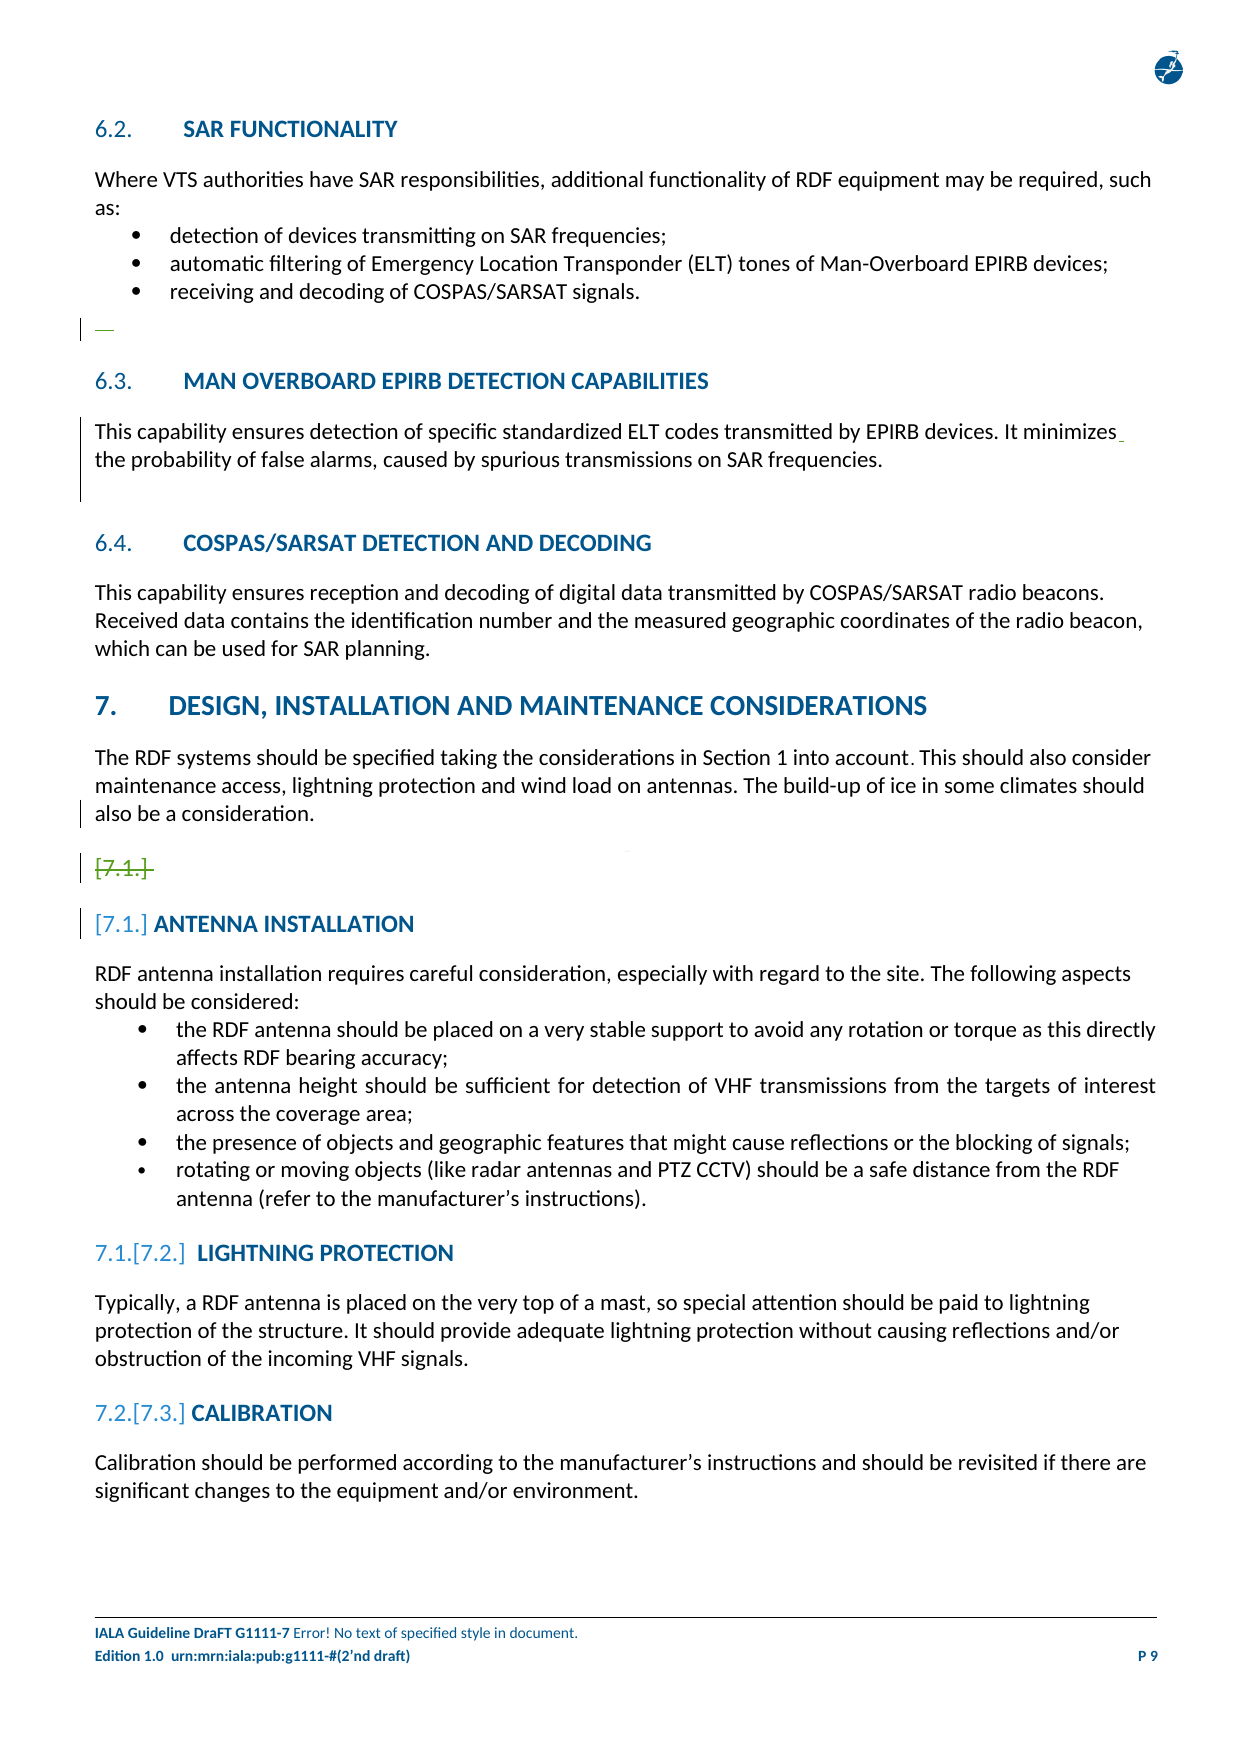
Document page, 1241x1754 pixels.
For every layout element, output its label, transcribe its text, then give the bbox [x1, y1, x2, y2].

list the antenna height should be sufficient for detection of VHF transmissions from the targets of interest across the coverage area; [138, 1072, 1157, 1128]
subtitle SAR Functionality [94, 114, 1157, 144]
text significant changes to the equipment and/or environment. [94, 1476, 1157, 1504]
list receiving and decoding of COSPAS/SARSAT signals. [132, 277, 1157, 305]
text RDF antenna installation requires careful consideration, especially with regard to the site. The following aspects should be considered: [94, 959, 1157, 1016]
text This capability ensures reception and decoding of digital data transmitted by COSPAS/SARSAT radio beacons. Received data contains the identification number and the measured geographic coordinates of the radio beacon, which can be used for SAR planning. [94, 578, 1157, 662]
text Calibration should be performed according to the manufacturer’s instructions and should be revisited if there are [94, 1448, 1157, 1476]
list detection of devices transmitting on SAR frequencies; [132, 221, 1157, 249]
text Typically, a RDF antenna is placed on the very top of a mast, so special attention should be paid to lightning [94, 1288, 1157, 1316]
subtitle Antenna Installation [94, 908, 1084, 939]
picture [1123, 0, 1241, 119]
subtitle Calibration [94, 1397, 1157, 1428]
text Where VTS authorities have SAR responsibilities, additional functionality of RDF equipment may be required, such [94, 165, 1157, 193]
text obstruction of the incoming VHF signals. [94, 1344, 1157, 1372]
text protection of the structure. It should provide adequate lightning protection without causing reflections and/or [94, 1316, 1157, 1344]
list the presence of objects and geographic features that might cause reflections or the blocking of signals; [138, 1128, 1157, 1156]
list the RDF antenna should be placed on a very stable support to avoid any rotation or torque as this directly affects RDF bearing accuracy; [138, 1016, 1157, 1072]
subtitle Man Overboard EPIRB Detection Capabilities [94, 366, 1157, 396]
text The RDF systems should be specified taking the considerations in Section 1 into account. This should also consider maintenance access, lightning protection and wind load on antennas. The build-up of ice in some climates should also be a consideration. [94, 743, 1157, 828]
subtitle COSPAS/SARSAT Detection and Decoding [94, 527, 1157, 557]
text as: [94, 193, 1157, 221]
text the probability of false alarms, caused by spurious transmissions on SAR frequencies. [94, 445, 1157, 473]
subtitle Lightning Protection [94, 1237, 1157, 1267]
subtitle design, installation and maintenance considerations [94, 687, 1157, 723]
list automatic filtering of Emergency Location Transponder (ELT) tones of Man-Overboard EPIRB devices; [132, 249, 1157, 277]
text This capability ensures detection of specific standardized ELT codes transmitted by EPIRB devices. It minimizes [94, 417, 1157, 445]
list rotating or moving objects (like radar antennas and PTZ CCTV) should be a safe distance from the RDF antenna (refer to the manufacturer’s instructions). [138, 1156, 1157, 1212]
